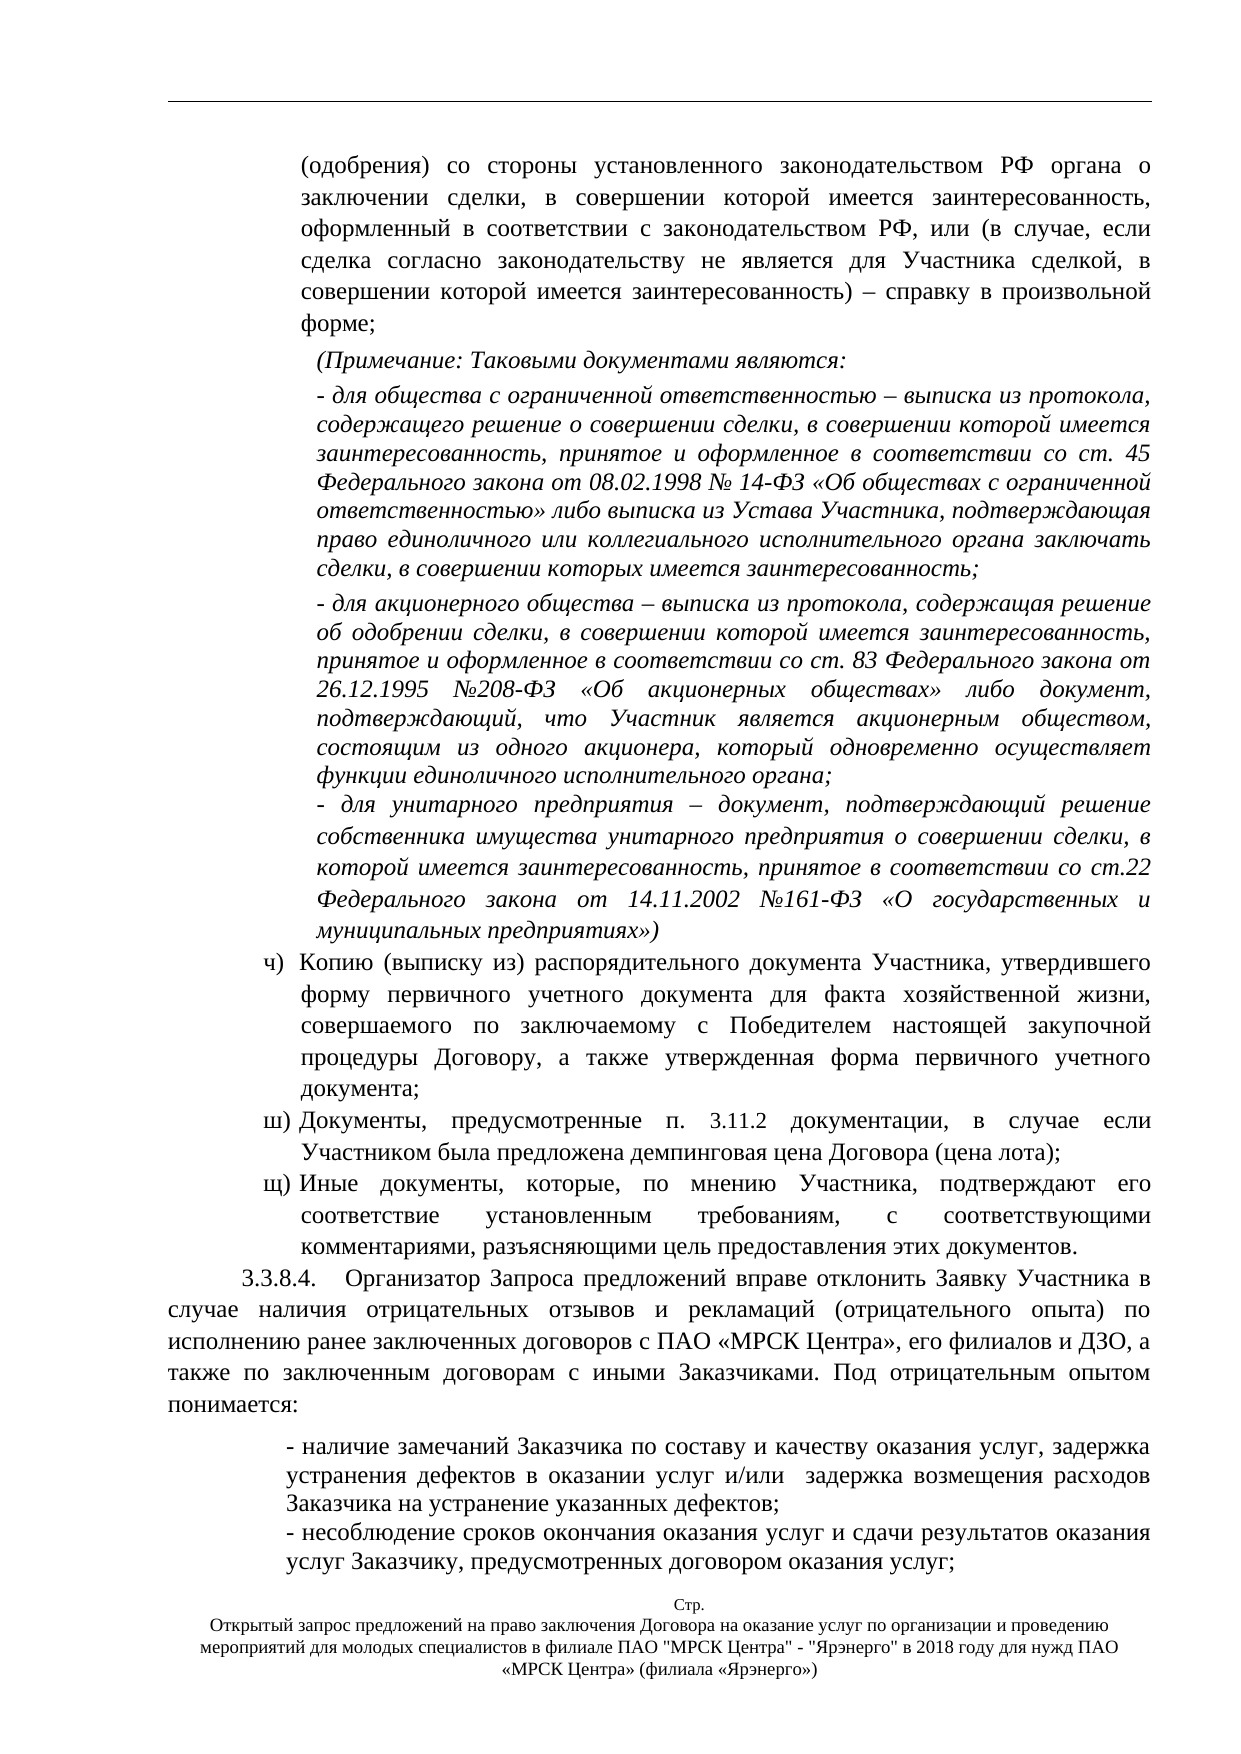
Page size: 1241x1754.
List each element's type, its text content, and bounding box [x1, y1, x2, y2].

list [263, 150, 1152, 337]
list Организатор Запроса предложений вправе отклонить Заявку Участника в случае наличия отрицательных отзывов и рекламаций (отрицательного опыта) по исполнению ранее заключенных договоров с ПАО «МРСК Центра», его филиалов и ДЗО, а также по заключенным договорам с иными Заказчиками. Под отрицательным опытом понимается: [168, 1263, 1152, 1418]
list - несоблюдение сроков окончания оказания услуг и сдачи результатов оказания услуг Заказчику, предусмотренных договором оказания услуг; [286, 1517, 1152, 1575]
list Документы, предусмотренные п. 3.11.2 документации, в случае если Участником была предложена демпинговая цена Договора (цена лота); [263, 1105, 1152, 1165]
list (Примечание: Таковыми документами являются: [316, 346, 1152, 374]
list Копию (выписку из) распорядительного документа Участника, утвердившего форму первичного учетного документа для факта хозяйственной жизни, совершаемого по заключаемому с Победителем настоящей закупочной процедуры Договору, а также утвержденная форма первичного учетного документа; [263, 947, 1152, 1102]
list Иные документы, которые, по мнению Участника, подтверждают его соответствие установленным требованиям, с соответствующими комментариями, разъясняющими цель предоставления этих документов. [263, 1168, 1152, 1260]
list - для акционерного общества – выписка из протокола, содержащая решение об одобрении сделки, в совершении которой имеется заинтересованность, принятое и оформленное в соответствии со ст. 83 Федерального закона от 26.12.1995 №208-ФЗ «Об акционерных обществах» либо документ, подтверждающий, что Участник является акционерным обществом, состоящим из одного акционера, который одновременно осуществляет функции единоличного исполнительного органа; [316, 588, 1152, 789]
list - наличие замечаний Заказчика по составу и качеству оказания услуг, задержка устранения дефектов в оказании услуг и/или задержка возмещения расходов Заказчика на устранение указанных дефектов; [286, 1431, 1152, 1517]
list - для унитарного предприятия – документ, подтверждающий решение собственника имущества унитарного предприятия о совершении сделки, в которой имеется заинтересованность, принятое в соответствии со ст.22 Федерального закона от 14.11.2002 №161-ФЗ «О государственных и муниципальных предприятиях») [316, 789, 1152, 944]
list - для общества с ограниченной ответственностью – выписка из протокола, содержащего решение о совершении сделки, в совершении которой имеется заинтересованность, принятое и оформленное в соответствии со ст. 45 Федерального закона от 08.02.1998 № 14-ФЗ «Об обществах с ограниченной ответственностью» либо выписка из Устава Участника, подтверждающая право единоличного или коллегиального исполнительного органа заключать сделки, в совершении которых имеется заинтересованность; [316, 381, 1152, 582]
